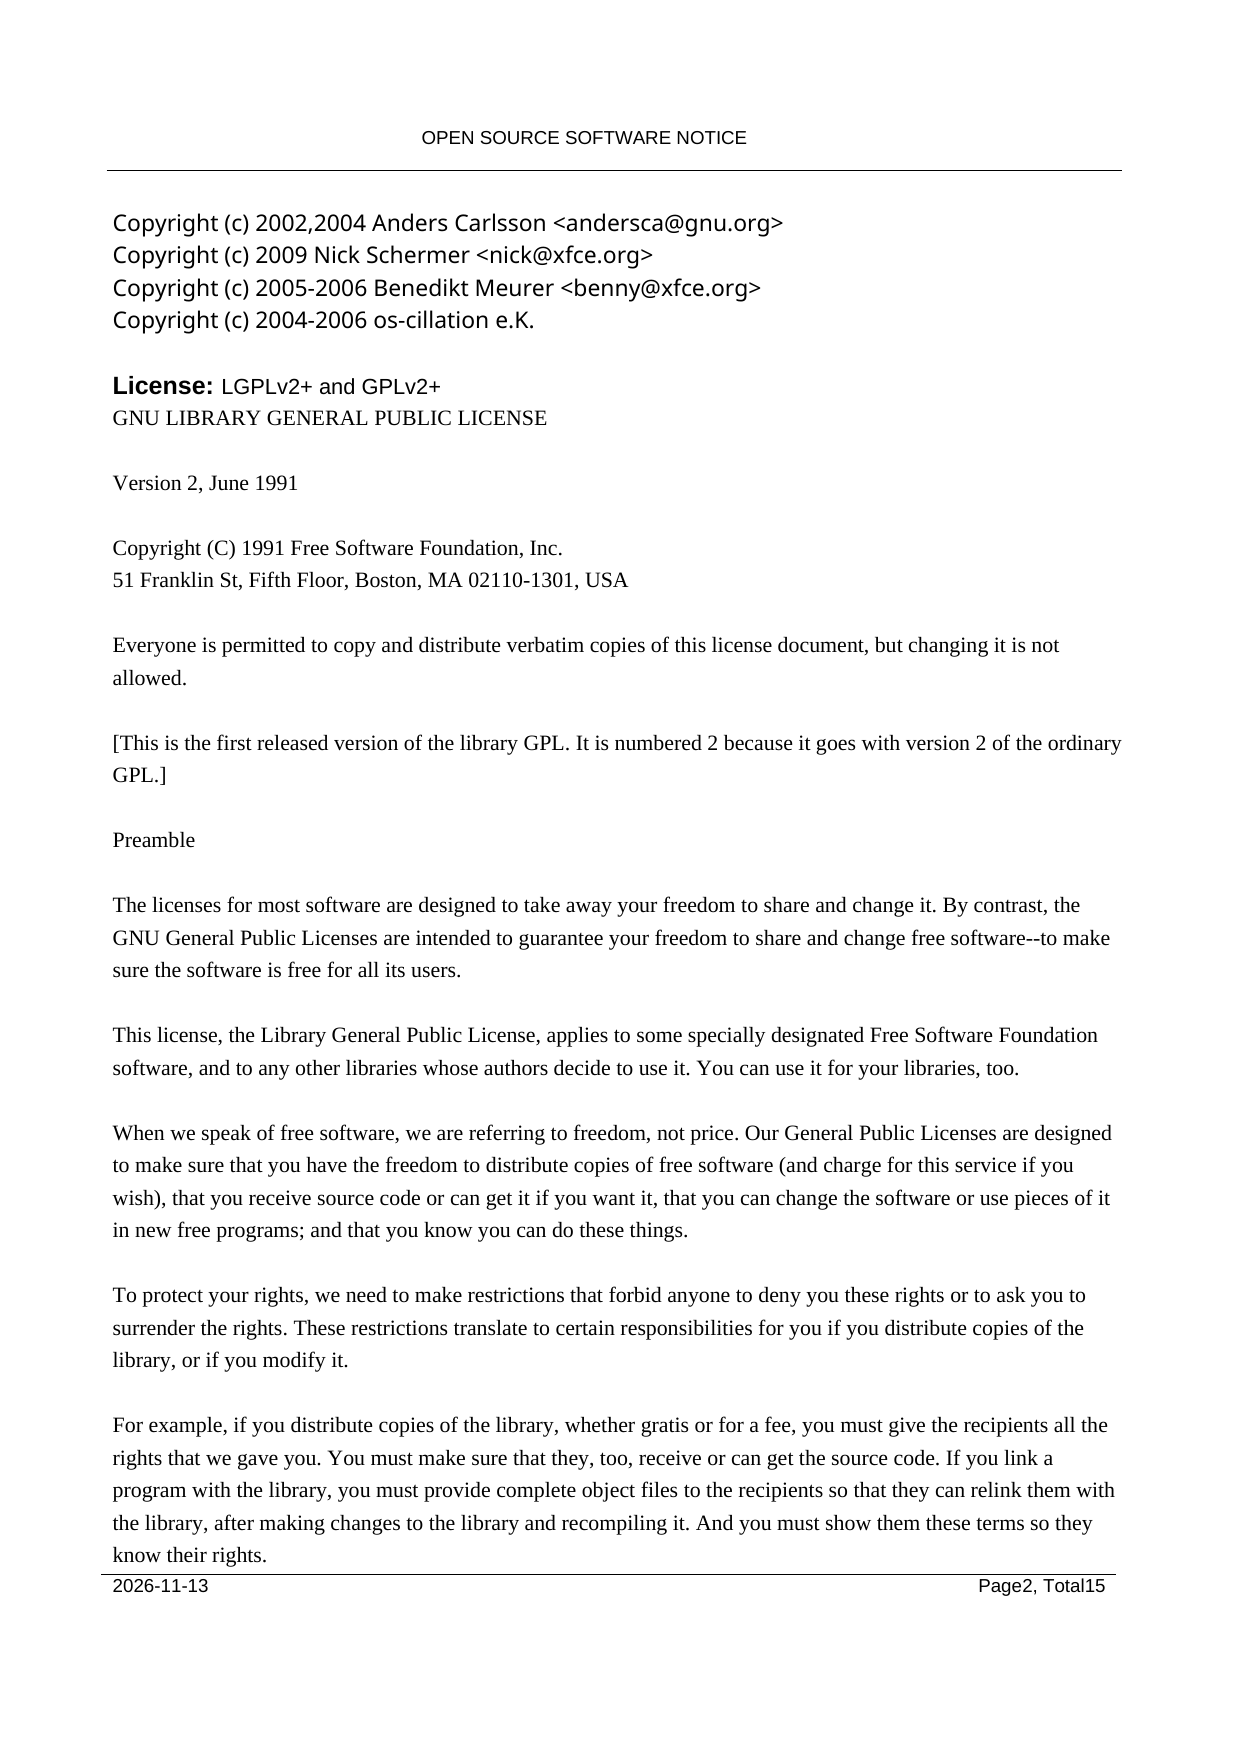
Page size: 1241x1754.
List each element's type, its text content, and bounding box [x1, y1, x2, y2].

text License: LGPLv2+ and GPLv2+ [112, 369, 1128, 401]
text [112, 401, 1128, 1571]
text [112, 206, 1128, 369]
